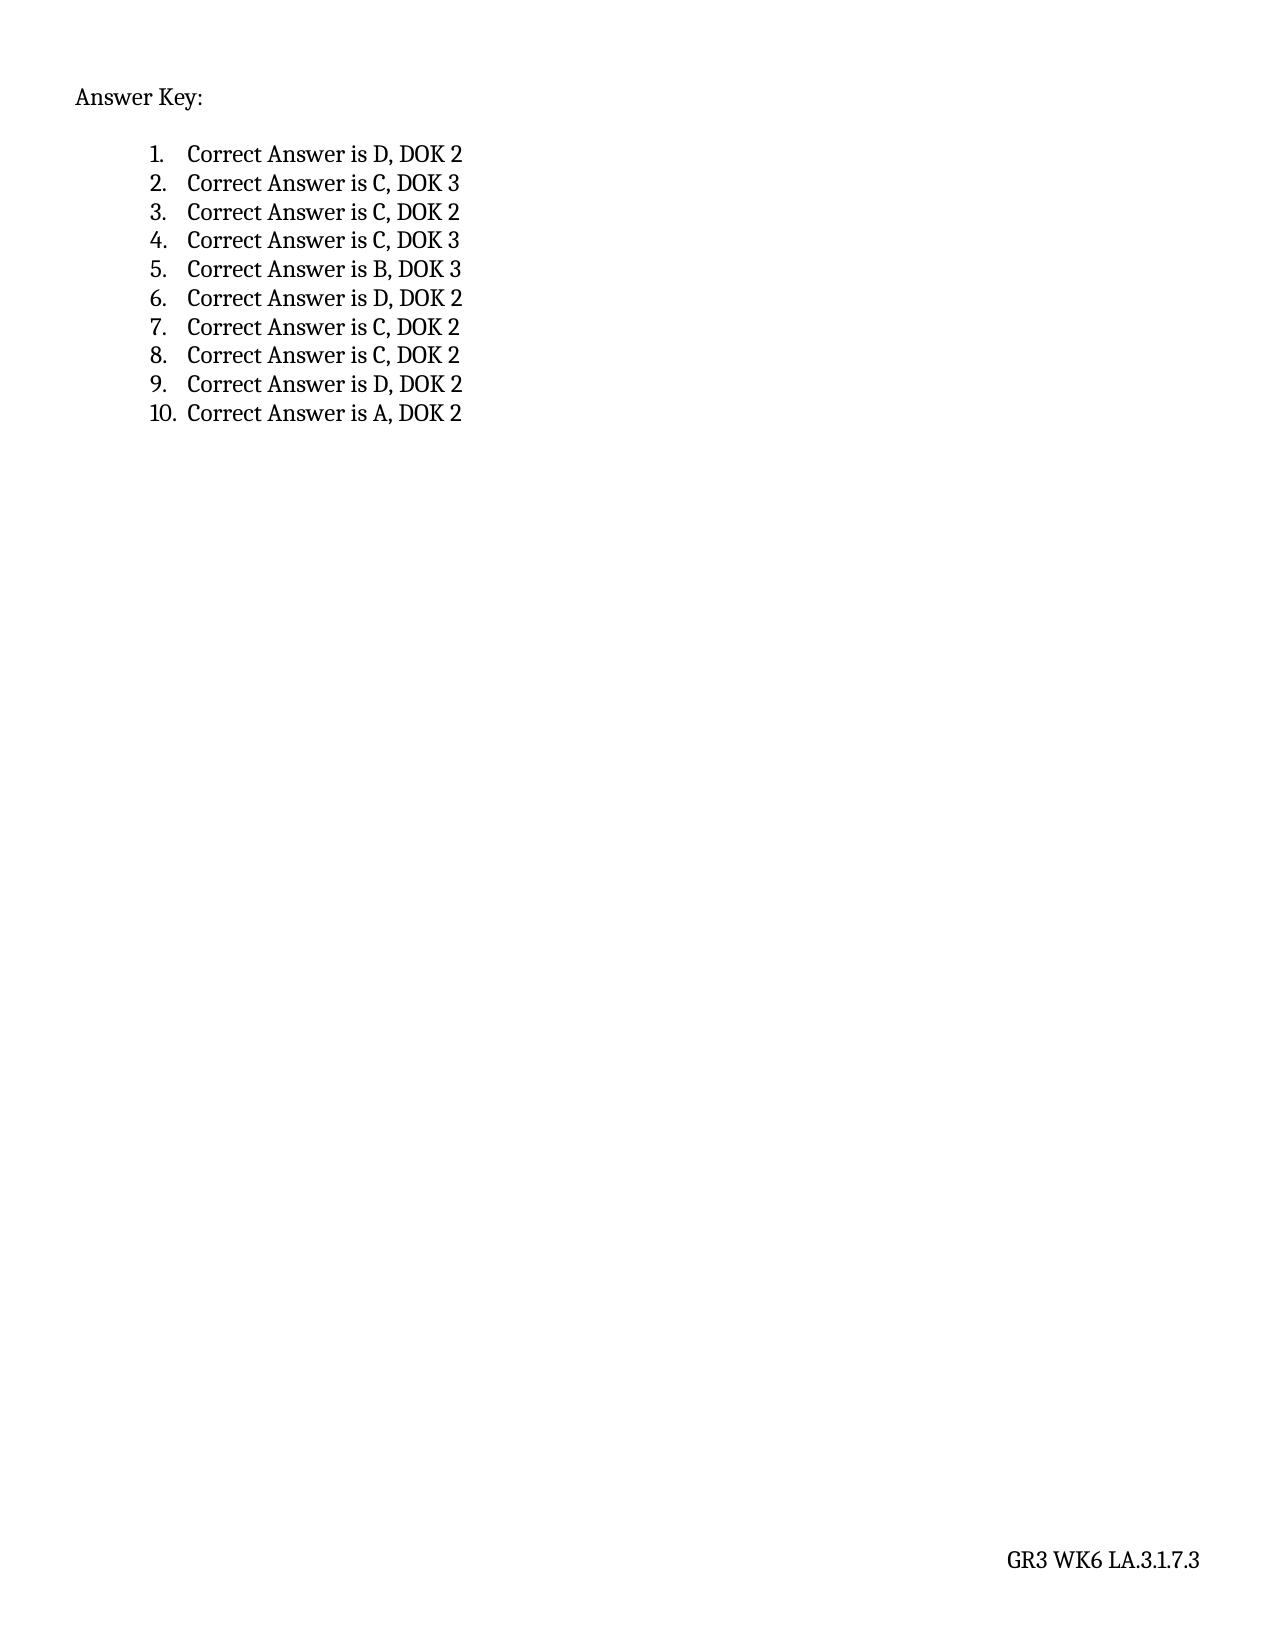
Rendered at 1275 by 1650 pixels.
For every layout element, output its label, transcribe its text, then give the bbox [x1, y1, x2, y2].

list Correct Answer is A, DOK 2 [150, 399, 1200, 427]
list Correct Answer is C, DOK 2 [150, 197, 1200, 226]
list Correct Answer is B, DOK 3 [150, 255, 1200, 284]
list Correct Answer is C, DOK 2 [150, 341, 1200, 370]
list Correct Answer is D, DOK 2 [150, 140, 1200, 169]
list Correct Answer is D, DOK 2 [150, 284, 1200, 312]
list Correct Answer is C, DOK 2 [150, 312, 1200, 341]
text Answer Key: [75, 82, 1200, 111]
list Correct Answer is D, DOK 2 [150, 370, 1200, 399]
list Correct Answer is C, DOK 3 [150, 169, 1200, 197]
list Correct Answer is C, DOK 3 [150, 226, 1200, 255]
